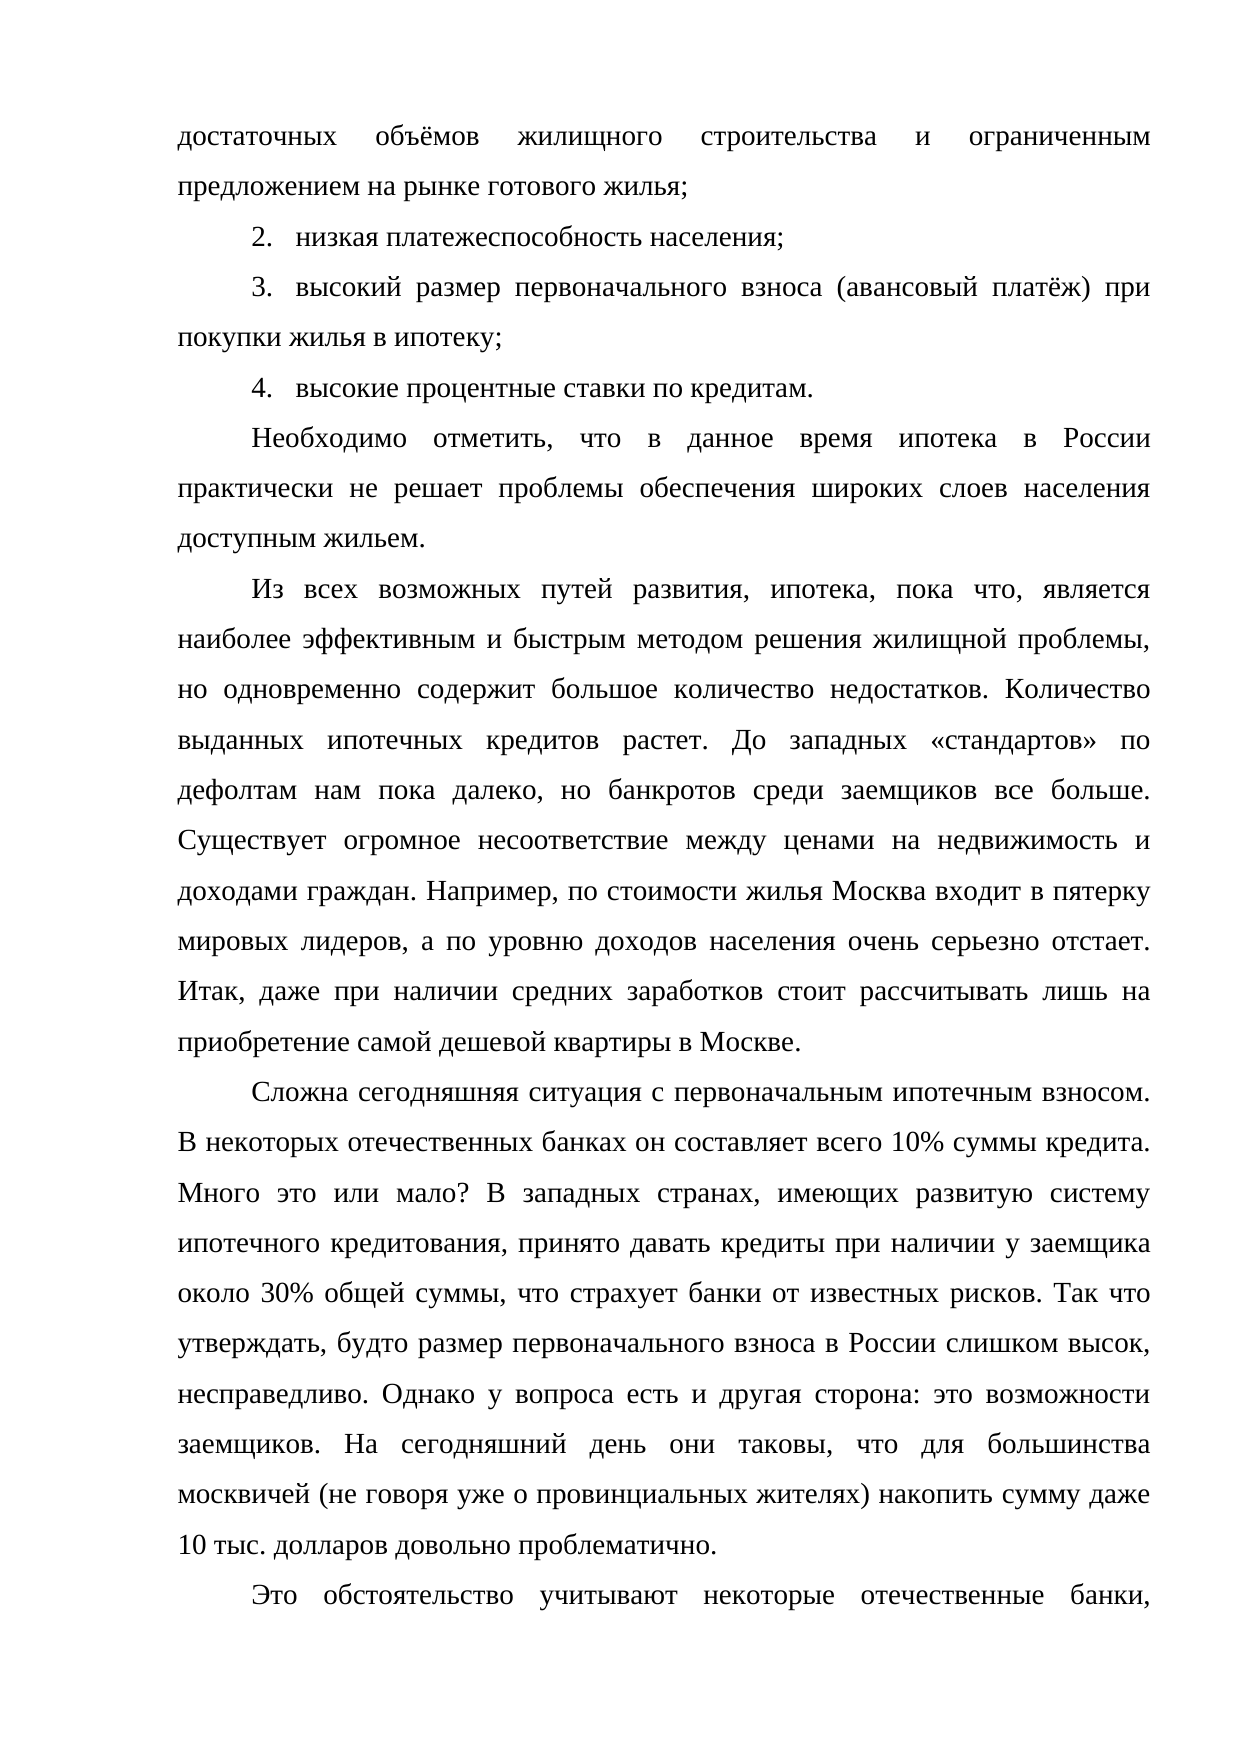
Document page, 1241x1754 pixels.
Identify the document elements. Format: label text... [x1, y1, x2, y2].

text Сложна сегодняшняя ситуация с первоначальным ипотечным взносом. В некоторых отечественных банках он составляет всего 10% суммы кредита. Много это или мало? В западных странах, имеющих развитую систему ипотечного кредитования, принято давать кредиты при наличии у заемщика около 30% общей суммы, что страхует банки от известных рисков. Так что утверждать, будто размер первоначального взноса в России слишком высок, несправедливо. Однако у вопроса есть и другая сторона: это возможности заемщиков. На сегодняшний день они таковы, что для большинства москвичей (не говоря уже о провинциальных жителях) накопить сумму даже 10 тыс. долларов довольно проблематично. [177, 1074, 1152, 1560]
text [177, 1577, 1152, 1611]
text Необходимо отметить, что в данное время ипотека в России практически не решает проблемы обеспечения широких слоев населения доступным жильем. [177, 420, 1152, 554]
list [177, 118, 1152, 202]
text Из всех возможных путей развития, ипотека, пока что, является наиболее эффективным и быстрым методом решения жилищной проблемы, но одновременно содержит большое количество недостатков. Количество выданных ипотечных кредитов растет. До западных «стандартов» по дефолтам нам пока далеко, но банкротов среди заемщиков все больше. Существует огромное несоответствие между ценами на недвижимость и доходами граждан. Например, по стоимости жилья Москва входит в пятерку мировых лидеров, а по уровню доходов населения очень серьезно отстает. Итак, даже при наличии средних заработков стоит рассчитывать лишь на приобретение самой дешевой квартиры в Москве. [177, 571, 1152, 1057]
list высокий размер первоначального взноса (авансовый платёж) при покупки жилья в ипотеку; [177, 269, 1152, 353]
list высокие процентные ставки по кредитам. [177, 370, 1152, 403]
list низкая платежеспособность населения; [177, 219, 1152, 252]
